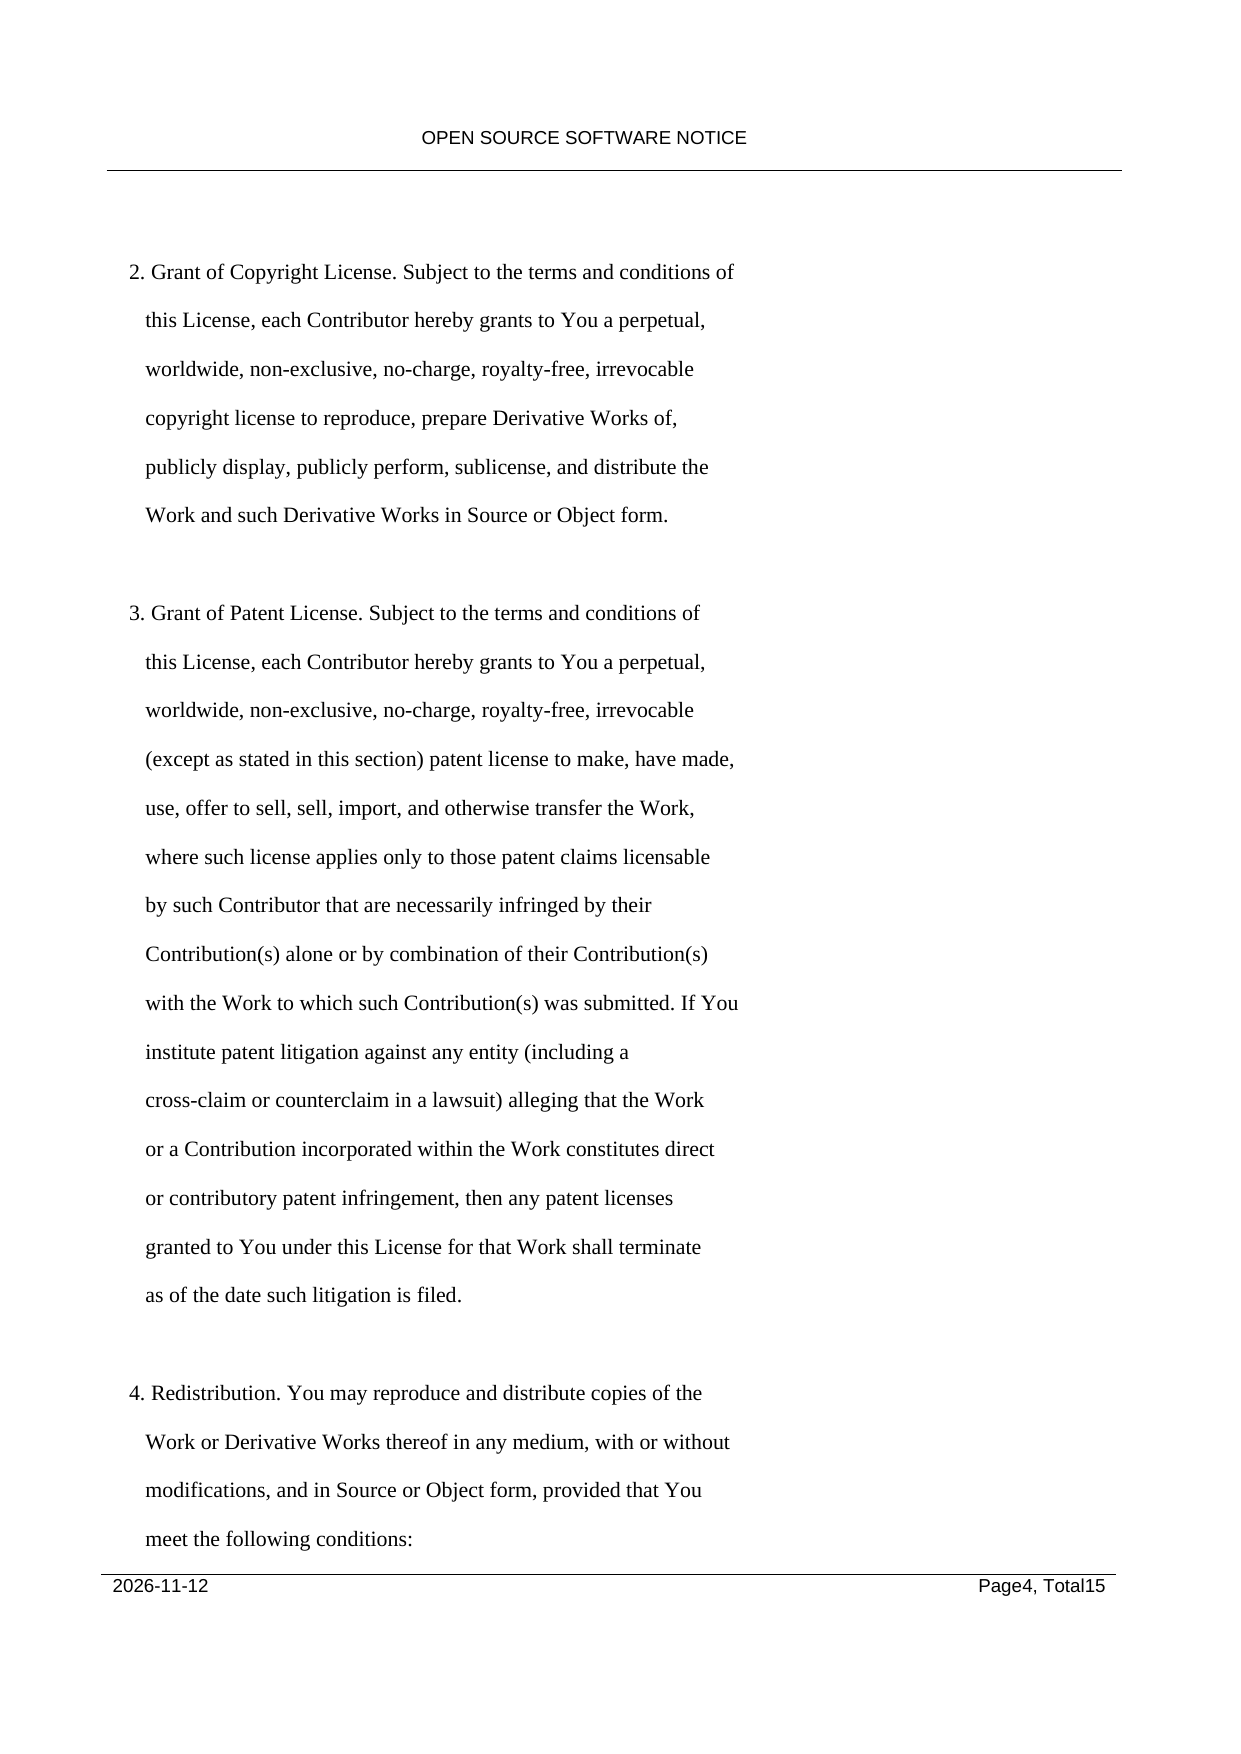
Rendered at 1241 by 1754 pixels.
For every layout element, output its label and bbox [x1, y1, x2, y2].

text [112, 206, 1128, 1555]
